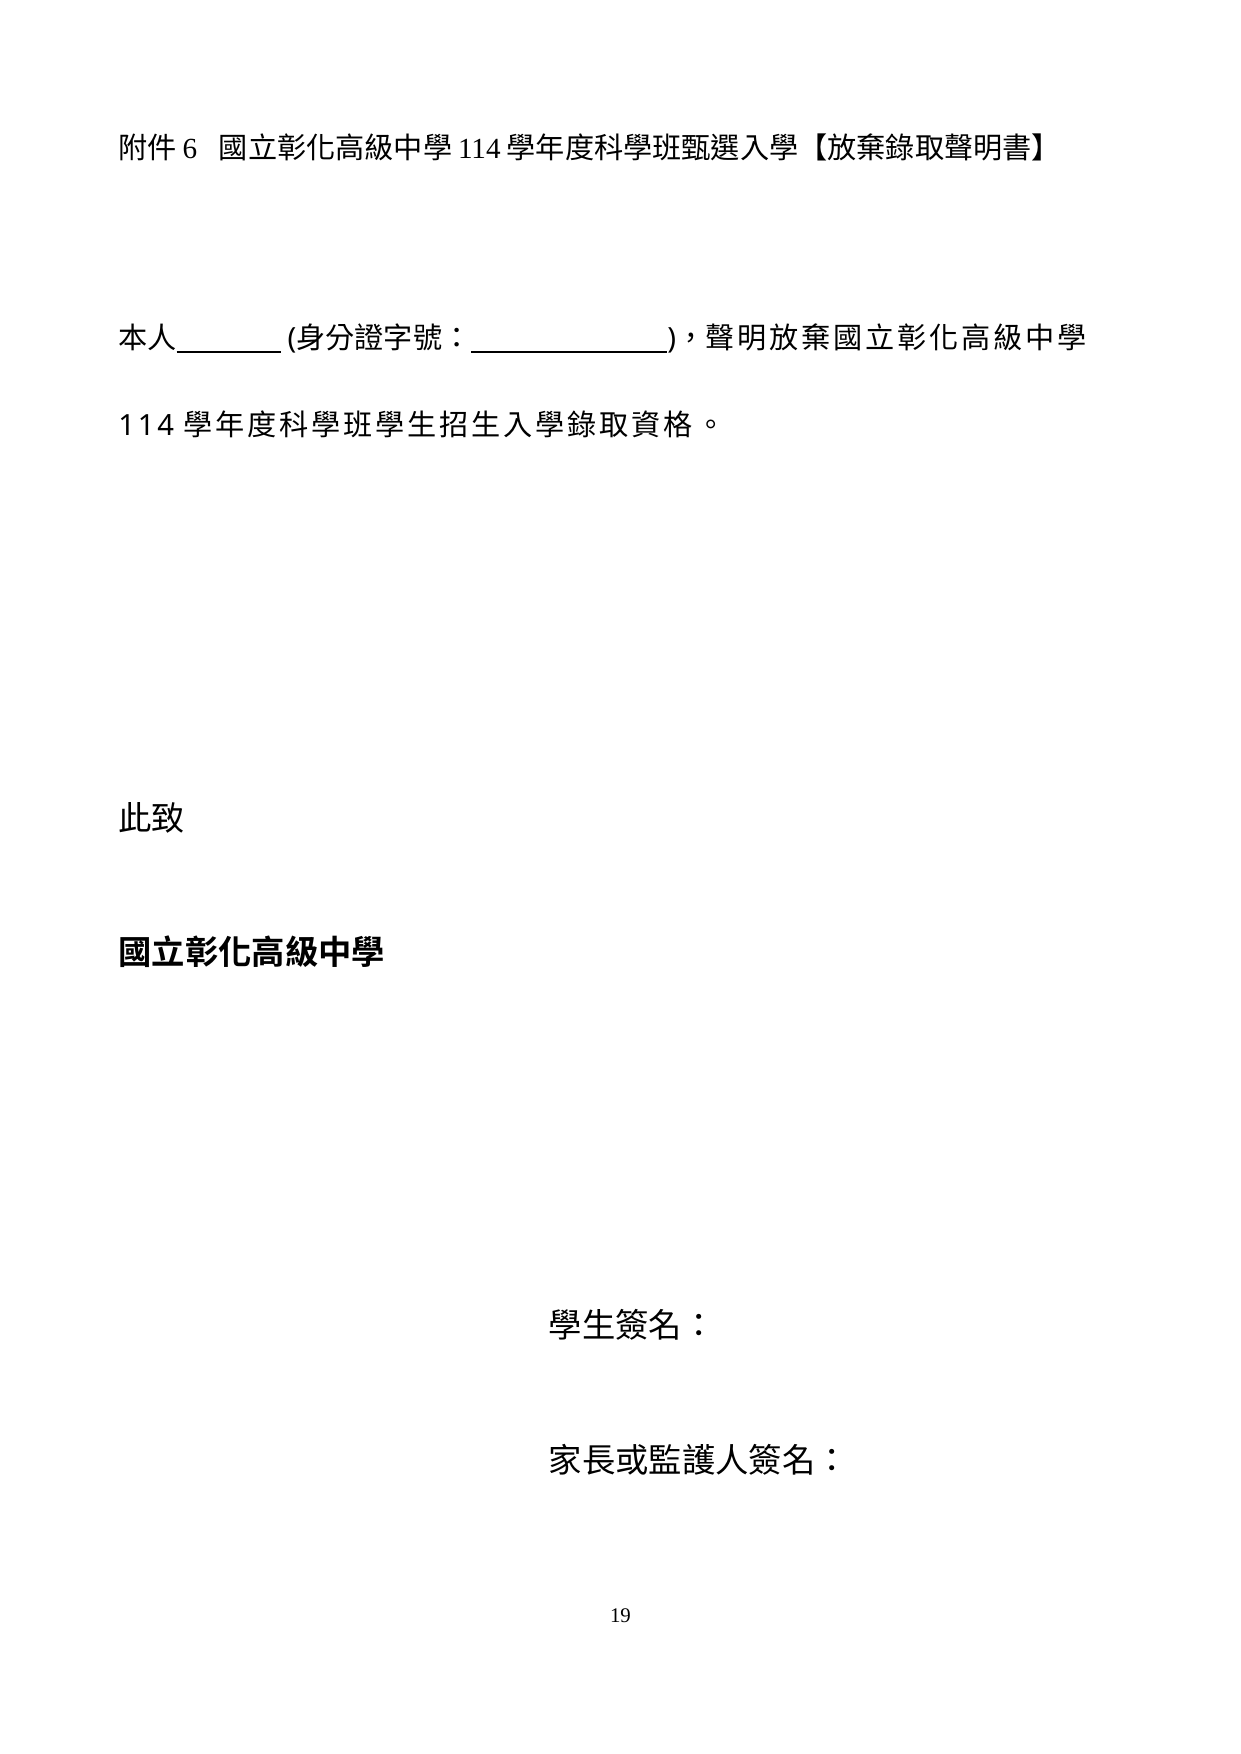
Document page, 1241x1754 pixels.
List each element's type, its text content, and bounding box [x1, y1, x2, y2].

text 國立彰化高級中學 [118, 907, 1122, 994]
text 附件6 國立彰化高級中學114學年度科學班甄選入學【放棄錄取聲明書】 [118, 124, 1122, 167]
text 家長或監護人簽名： [549, 1415, 1122, 1501]
text 本人 (身分證字號： )，聲明放棄國立彰化高級中學114學年度科學班學生招生入學錄取資格。 [118, 314, 1122, 444]
text 學生簽名： [549, 1280, 1122, 1367]
text 此致 [118, 772, 1122, 859]
